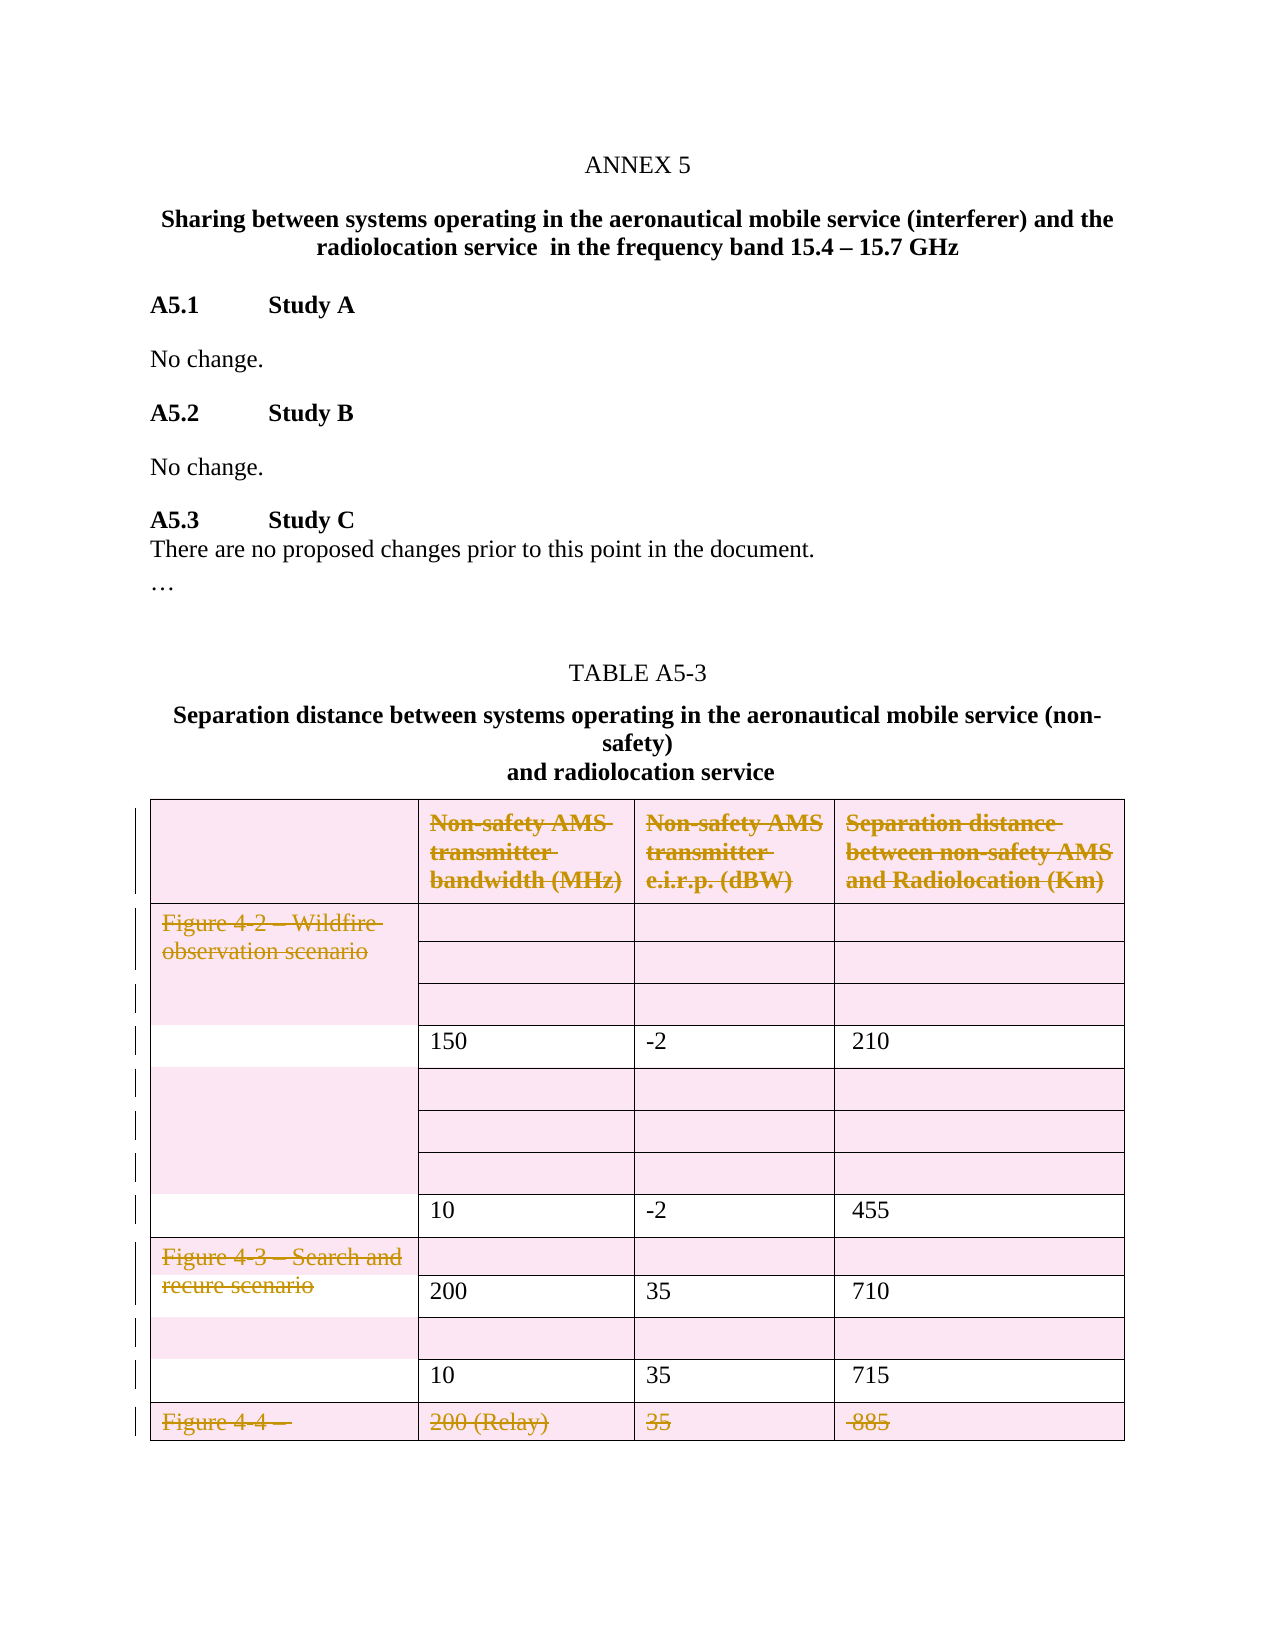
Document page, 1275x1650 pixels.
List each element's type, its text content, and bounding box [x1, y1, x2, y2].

text A5.2 Study B [150, 398, 1125, 427]
text Table A5-3 [150, 658, 1125, 687]
table_cell [635, 1360, 834, 1402]
text No change. [150, 344, 1125, 373]
table_cell [419, 1360, 634, 1402]
table_cell [419, 1195, 634, 1237]
table_cell [835, 1360, 1124, 1402]
text A5.1 Study A [150, 290, 1125, 319]
text No change. [150, 452, 1125, 480]
text Separation distance between systems operating in the aeronautical mobile service (non-safety) and radiolocation service [150, 700, 1125, 786]
table_cell [635, 1276, 834, 1317]
text There are no proposed changes prior to this point in the document. [150, 534, 1125, 563]
table_cell [419, 1276, 634, 1317]
table_cell [835, 1195, 1124, 1237]
text A5.3 Study C [150, 505, 1125, 534]
table_cell [635, 1195, 834, 1237]
text Sharing between systems operating in the aeronautical mobile service (interferer) and the radiolocation service in the frequency band 15.4 – 15.7 GHz [150, 204, 1125, 261]
table_cell [635, 1026, 834, 1067]
table_cell [835, 1026, 1124, 1067]
table_cell [835, 1276, 1124, 1317]
table_cell [419, 1026, 634, 1067]
text ANNEX 5 [150, 150, 1125, 179]
text … [150, 567, 1125, 596]
